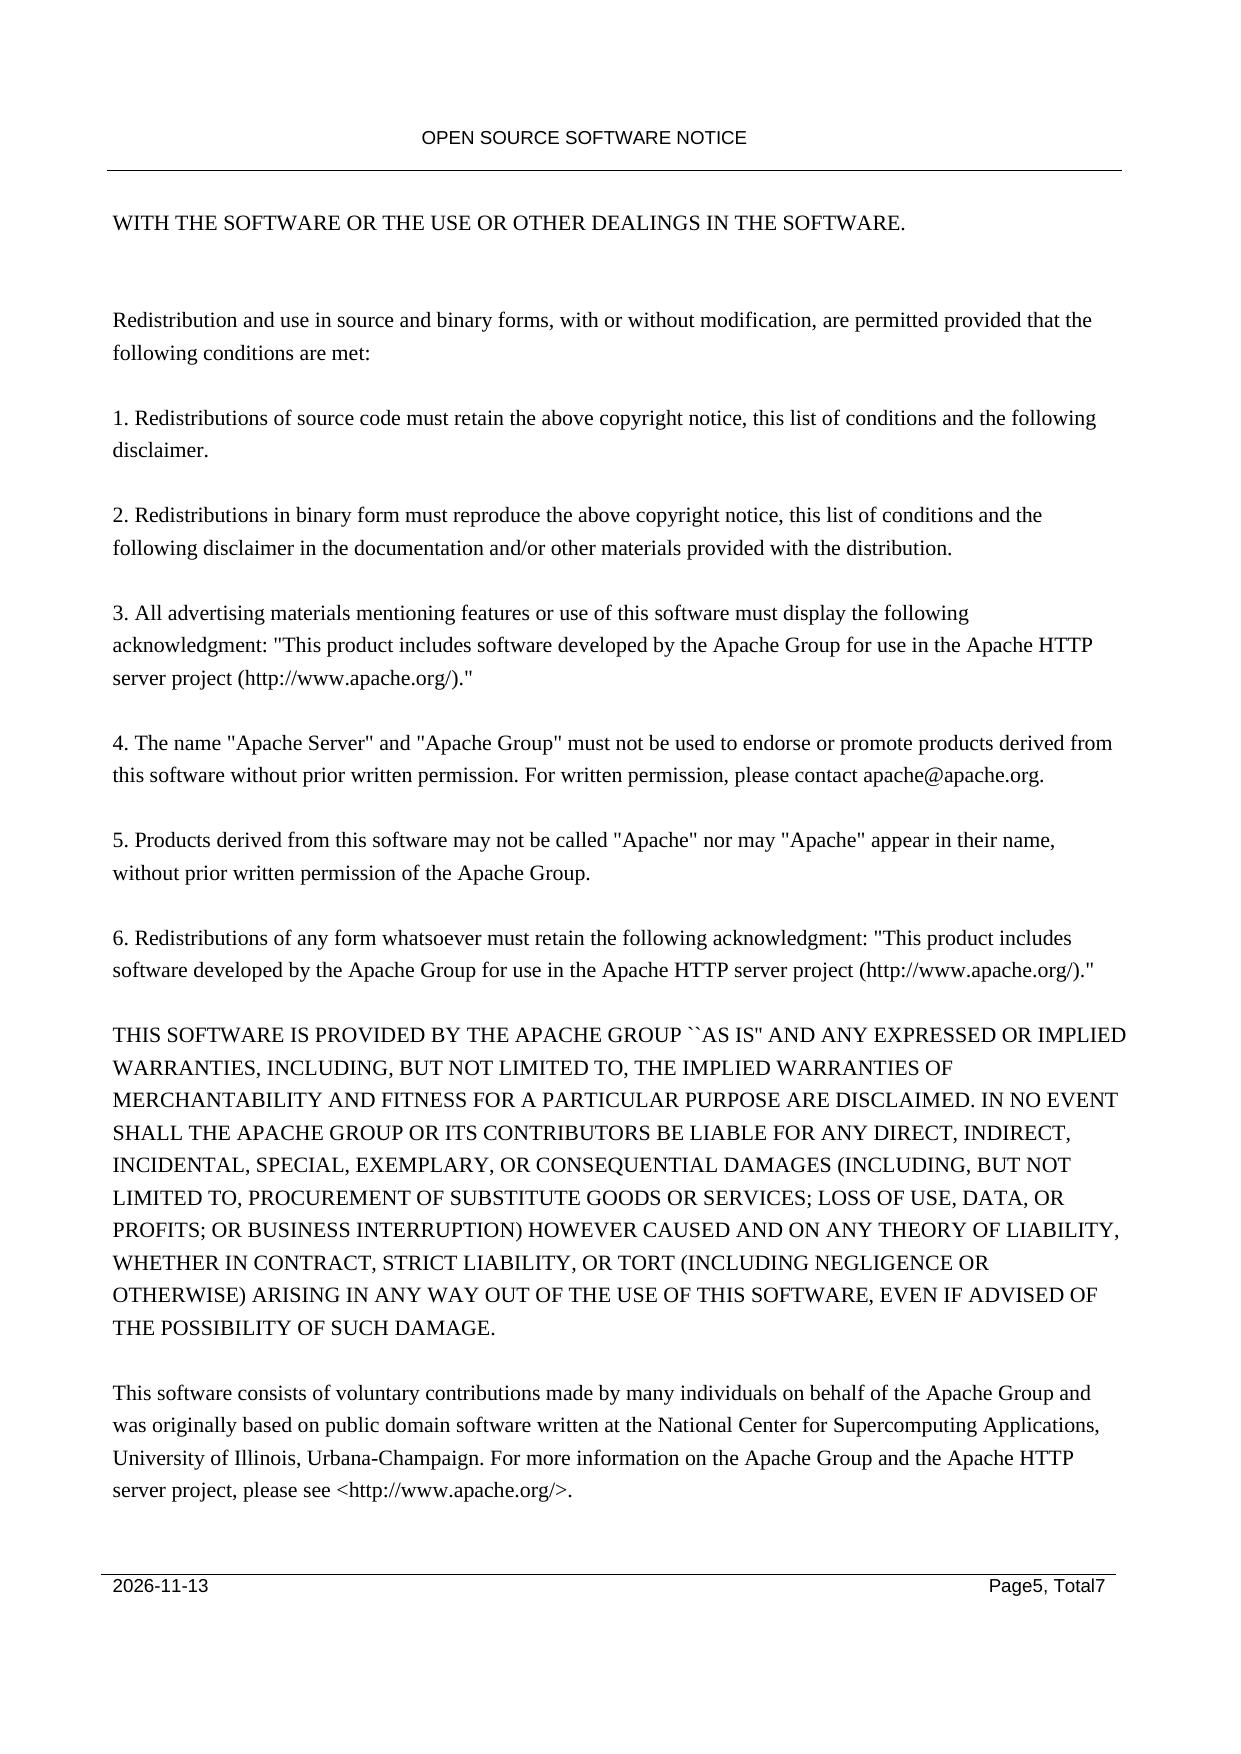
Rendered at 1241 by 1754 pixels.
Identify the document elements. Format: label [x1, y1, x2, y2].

text [112, 206, 1128, 1506]
